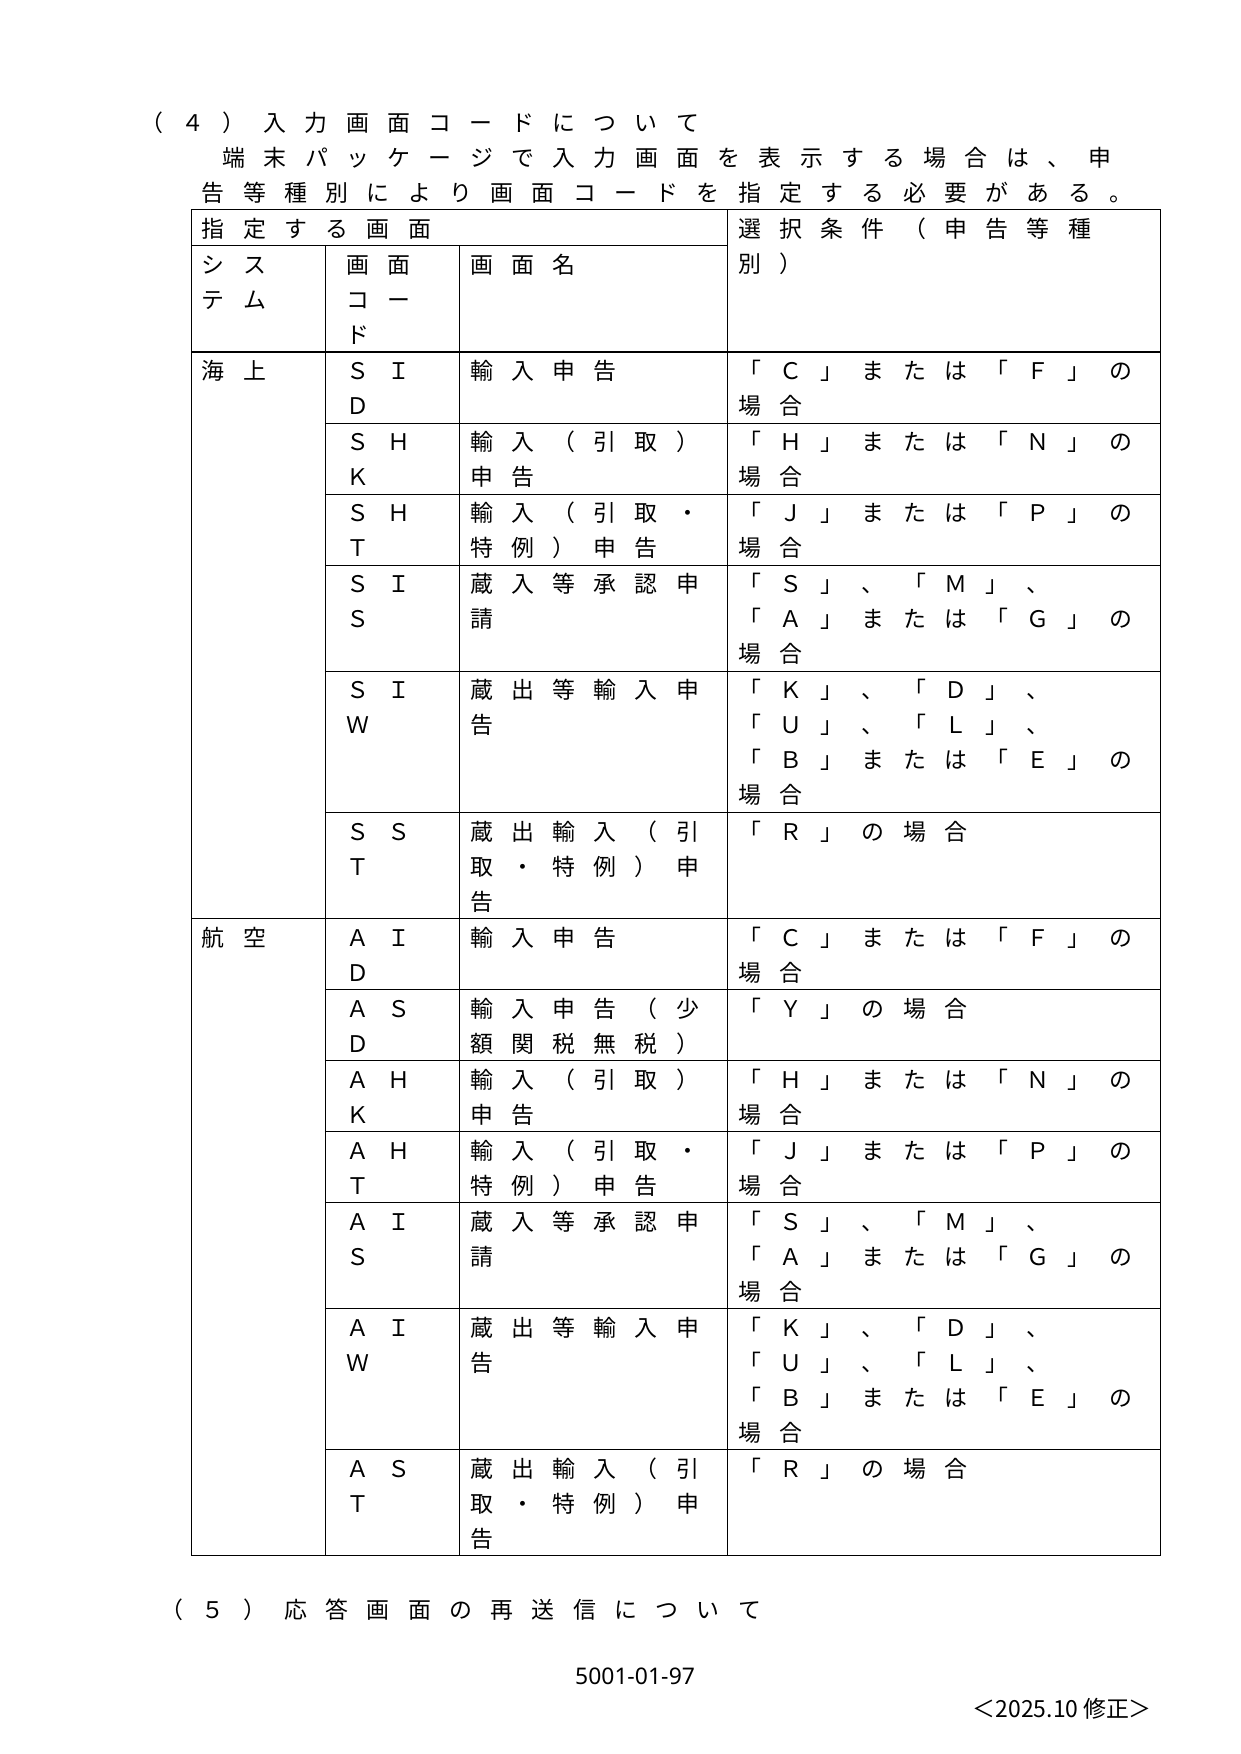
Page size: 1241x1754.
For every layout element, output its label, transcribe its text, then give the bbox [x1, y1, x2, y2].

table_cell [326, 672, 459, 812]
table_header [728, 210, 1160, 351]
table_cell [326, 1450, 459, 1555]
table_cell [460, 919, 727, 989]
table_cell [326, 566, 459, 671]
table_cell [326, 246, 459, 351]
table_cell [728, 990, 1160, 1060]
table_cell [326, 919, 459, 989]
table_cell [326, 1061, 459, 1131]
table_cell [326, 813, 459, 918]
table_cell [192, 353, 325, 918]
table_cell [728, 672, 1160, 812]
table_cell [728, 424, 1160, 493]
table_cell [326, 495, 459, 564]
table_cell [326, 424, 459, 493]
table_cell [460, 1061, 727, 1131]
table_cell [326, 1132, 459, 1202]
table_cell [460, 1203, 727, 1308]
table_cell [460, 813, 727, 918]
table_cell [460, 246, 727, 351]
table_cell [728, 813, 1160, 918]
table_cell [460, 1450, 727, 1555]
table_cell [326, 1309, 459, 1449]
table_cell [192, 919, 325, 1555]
text 端末パッケージで入力画面を表示する場合は、申告等種別により画面コードを指定する必要がある。 [202, 139, 1150, 209]
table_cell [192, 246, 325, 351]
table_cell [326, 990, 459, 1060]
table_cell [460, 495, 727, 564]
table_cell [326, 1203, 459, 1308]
text （４）入力画面コードについて [119, 104, 1150, 139]
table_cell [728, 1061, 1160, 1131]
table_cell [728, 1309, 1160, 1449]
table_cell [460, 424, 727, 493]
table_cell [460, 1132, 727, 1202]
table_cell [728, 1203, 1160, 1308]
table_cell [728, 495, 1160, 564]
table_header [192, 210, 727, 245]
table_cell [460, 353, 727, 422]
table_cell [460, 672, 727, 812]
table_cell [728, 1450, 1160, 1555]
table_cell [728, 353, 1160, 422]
text （５）応答画面の再送信について [119, 1591, 1150, 1626]
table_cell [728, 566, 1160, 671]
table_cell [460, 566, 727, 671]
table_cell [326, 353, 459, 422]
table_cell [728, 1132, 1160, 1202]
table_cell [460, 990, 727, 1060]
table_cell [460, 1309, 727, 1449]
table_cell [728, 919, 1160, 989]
